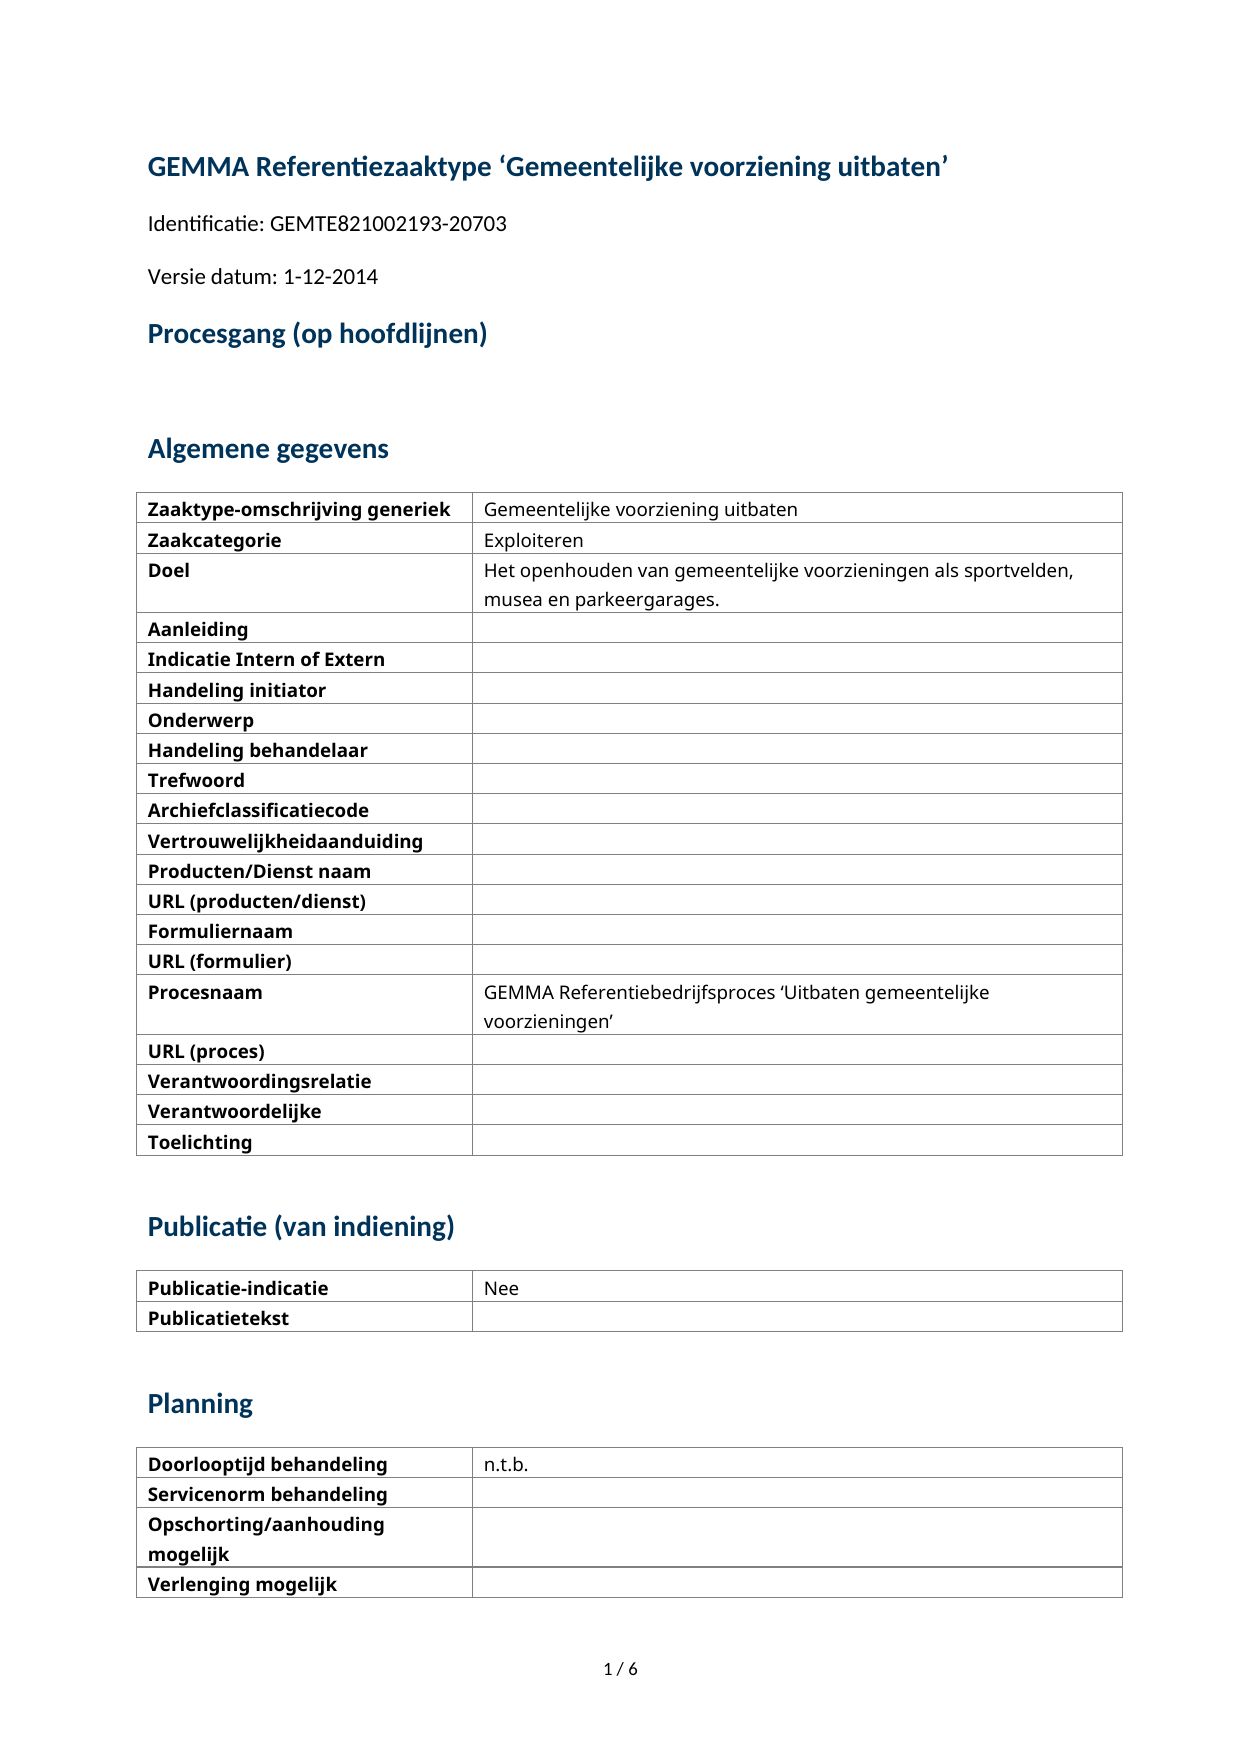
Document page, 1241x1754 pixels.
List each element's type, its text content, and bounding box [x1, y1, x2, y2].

table_cell Doel [137, 554, 472, 612]
table_cell [473, 855, 1122, 884]
table_cell [473, 885, 1122, 914]
table_cell [473, 1302, 1122, 1331]
table_cell Archiefclassificatiecode [137, 794, 472, 823]
table_cell Handeling initiator [137, 673, 472, 702]
table_header Gemeentelijke voorziening uitbaten [473, 493, 1122, 522]
table_cell GEMMA Referentiebedrijfsproces ‘Uitbaten gemeentelijke voorzieningen’ [473, 975, 1122, 1034]
table_cell [473, 1508, 1122, 1566]
table_cell Publicatietekst [137, 1302, 472, 1331]
table_cell Handeling behandelaar [137, 734, 472, 763]
table_cell [473, 1065, 1122, 1094]
table_cell [473, 734, 1122, 763]
table_cell [473, 794, 1122, 823]
table_header Zaaktype-omschrijving generiek [137, 493, 472, 522]
text Versie datum: 1-12-2014 [148, 262, 1093, 290]
table_cell [473, 764, 1122, 793]
table_header Publicatie-indicatie [137, 1271, 472, 1301]
table_cell Verantwoordelijke [137, 1095, 472, 1124]
table_cell [473, 673, 1122, 702]
table_cell [473, 613, 1122, 642]
text <br />Procesgang (op hoofdlijnen) [148, 315, 1093, 351]
table_cell Zaakcategorie [137, 523, 472, 552]
table_cell Onderwerp [137, 704, 472, 733]
table_cell [473, 824, 1122, 853]
table_cell [473, 915, 1122, 944]
table_cell URL (formulier) [137, 945, 472, 974]
table_cell [473, 1125, 1122, 1154]
table_cell Formuliernaam [137, 915, 472, 944]
text GEMMA Referentiezaaktype ‘Gemeentelijke voorziening uitbaten’ [148, 148, 1093, 183]
text <br />Algemene gegevens [148, 430, 1093, 466]
table_header Doorlooptijd behandeling [137, 1448, 472, 1477]
text Identificatie: GEMTE821002193-20703 [148, 209, 1093, 237]
table_cell Verlenging mogelijk [137, 1568, 472, 1597]
text <br />Planning [148, 1385, 1093, 1420]
table_cell [473, 643, 1122, 672]
table_cell Procesnaam [137, 975, 472, 1034]
table_cell Het openhouden van gemeentelijke voorzieningen als sportvelden, musea en parkeergarages. [473, 554, 1122, 612]
table_cell [473, 1095, 1122, 1124]
table_cell Exploiteren [473, 523, 1122, 552]
table_cell Servicenorm behandeling [137, 1478, 472, 1507]
table_cell Opschorting/aanhouding mogelijk [137, 1508, 472, 1566]
table_cell URL (producten/dienst) [137, 885, 472, 914]
table_cell Verantwoordingsrelatie [137, 1065, 472, 1094]
table_cell Aanleiding [137, 613, 472, 642]
table_cell [473, 1478, 1122, 1507]
table_cell [473, 945, 1122, 974]
table_cell Toelichting [137, 1125, 472, 1154]
table_cell [473, 704, 1122, 733]
text <br />Publicatie (van indiening) [148, 1208, 1093, 1244]
table_cell URL (proces) [137, 1035, 472, 1064]
table_header Nee [473, 1271, 1122, 1301]
table_header n.t.b. [473, 1448, 1122, 1477]
table_cell Vertrouwelijkheidaanduiding [137, 824, 472, 853]
table_cell [473, 1568, 1122, 1597]
table_cell Producten/Dienst naam [137, 855, 472, 884]
table_cell Trefwoord [137, 764, 472, 793]
table_cell Indicatie Intern of Extern [137, 643, 472, 672]
table_cell [473, 1035, 1122, 1064]
